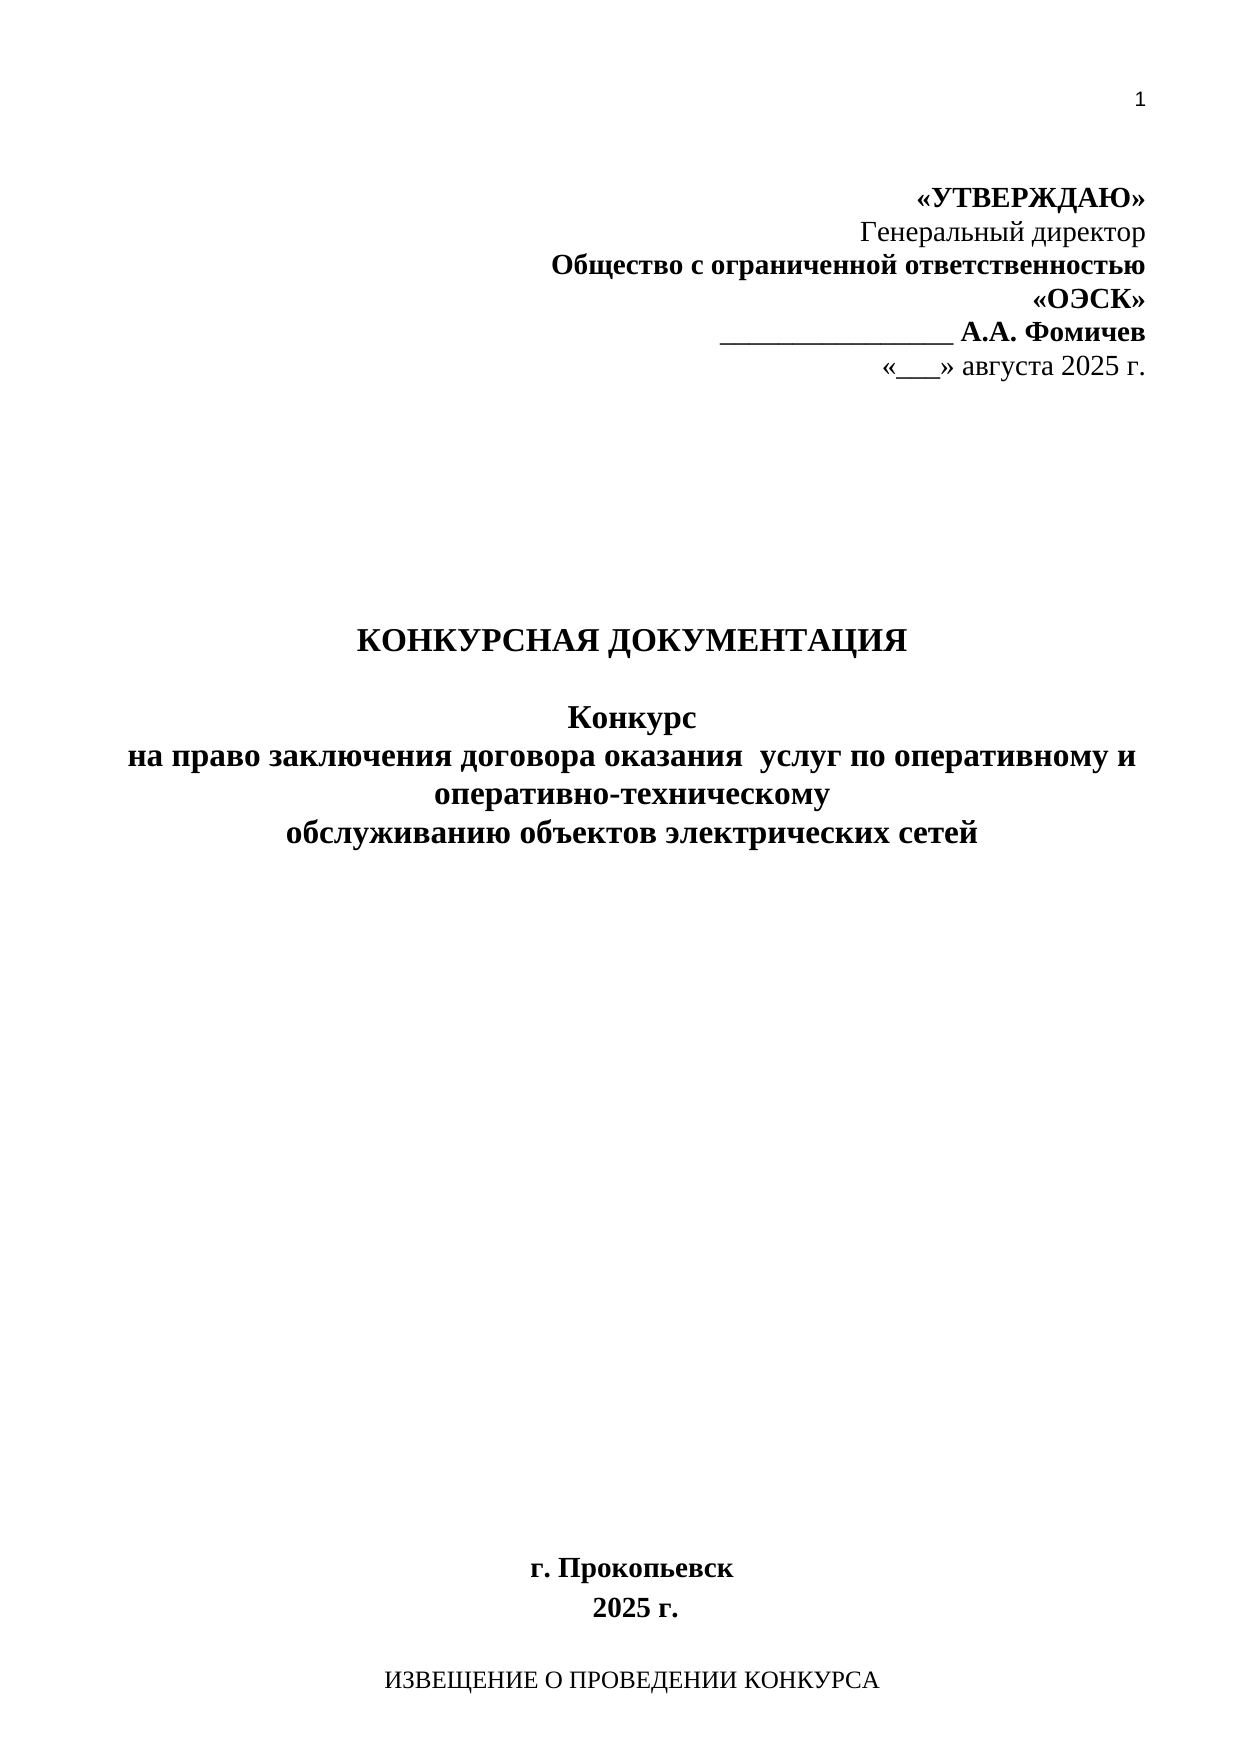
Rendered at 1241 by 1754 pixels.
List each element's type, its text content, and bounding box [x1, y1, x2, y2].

text «УТВЕРЖДАЮ» [532, 180, 1146, 214]
text ________________ А.А. Фомичев [532, 314, 1146, 348]
text «ОЭСК» [413, 281, 1146, 314]
text обслуживанию объектов электрических сетей [118, 812, 1146, 850]
text на право заключения договора оказания услуг по оперативному и оперативно-техническому [118, 735, 1146, 812]
text Общество с ограниченной ответственностью [413, 247, 1146, 281]
text Конкурс [118, 697, 1146, 735]
text Генеральный директор [118, 214, 1146, 247]
text г. Прокопьевск [118, 1550, 1146, 1584]
text ИЗВЕЩЕНИЕ О ПРОВЕДЕНИИ КОНКУРСА [118, 1665, 1146, 1694]
text 2025 г. [118, 1590, 1146, 1624]
text КОНКУРСНАЯ ДОКУМЕНТАЦИЯ [118, 620, 1146, 659]
text «___» августа 2025 г. [532, 348, 1146, 382]
